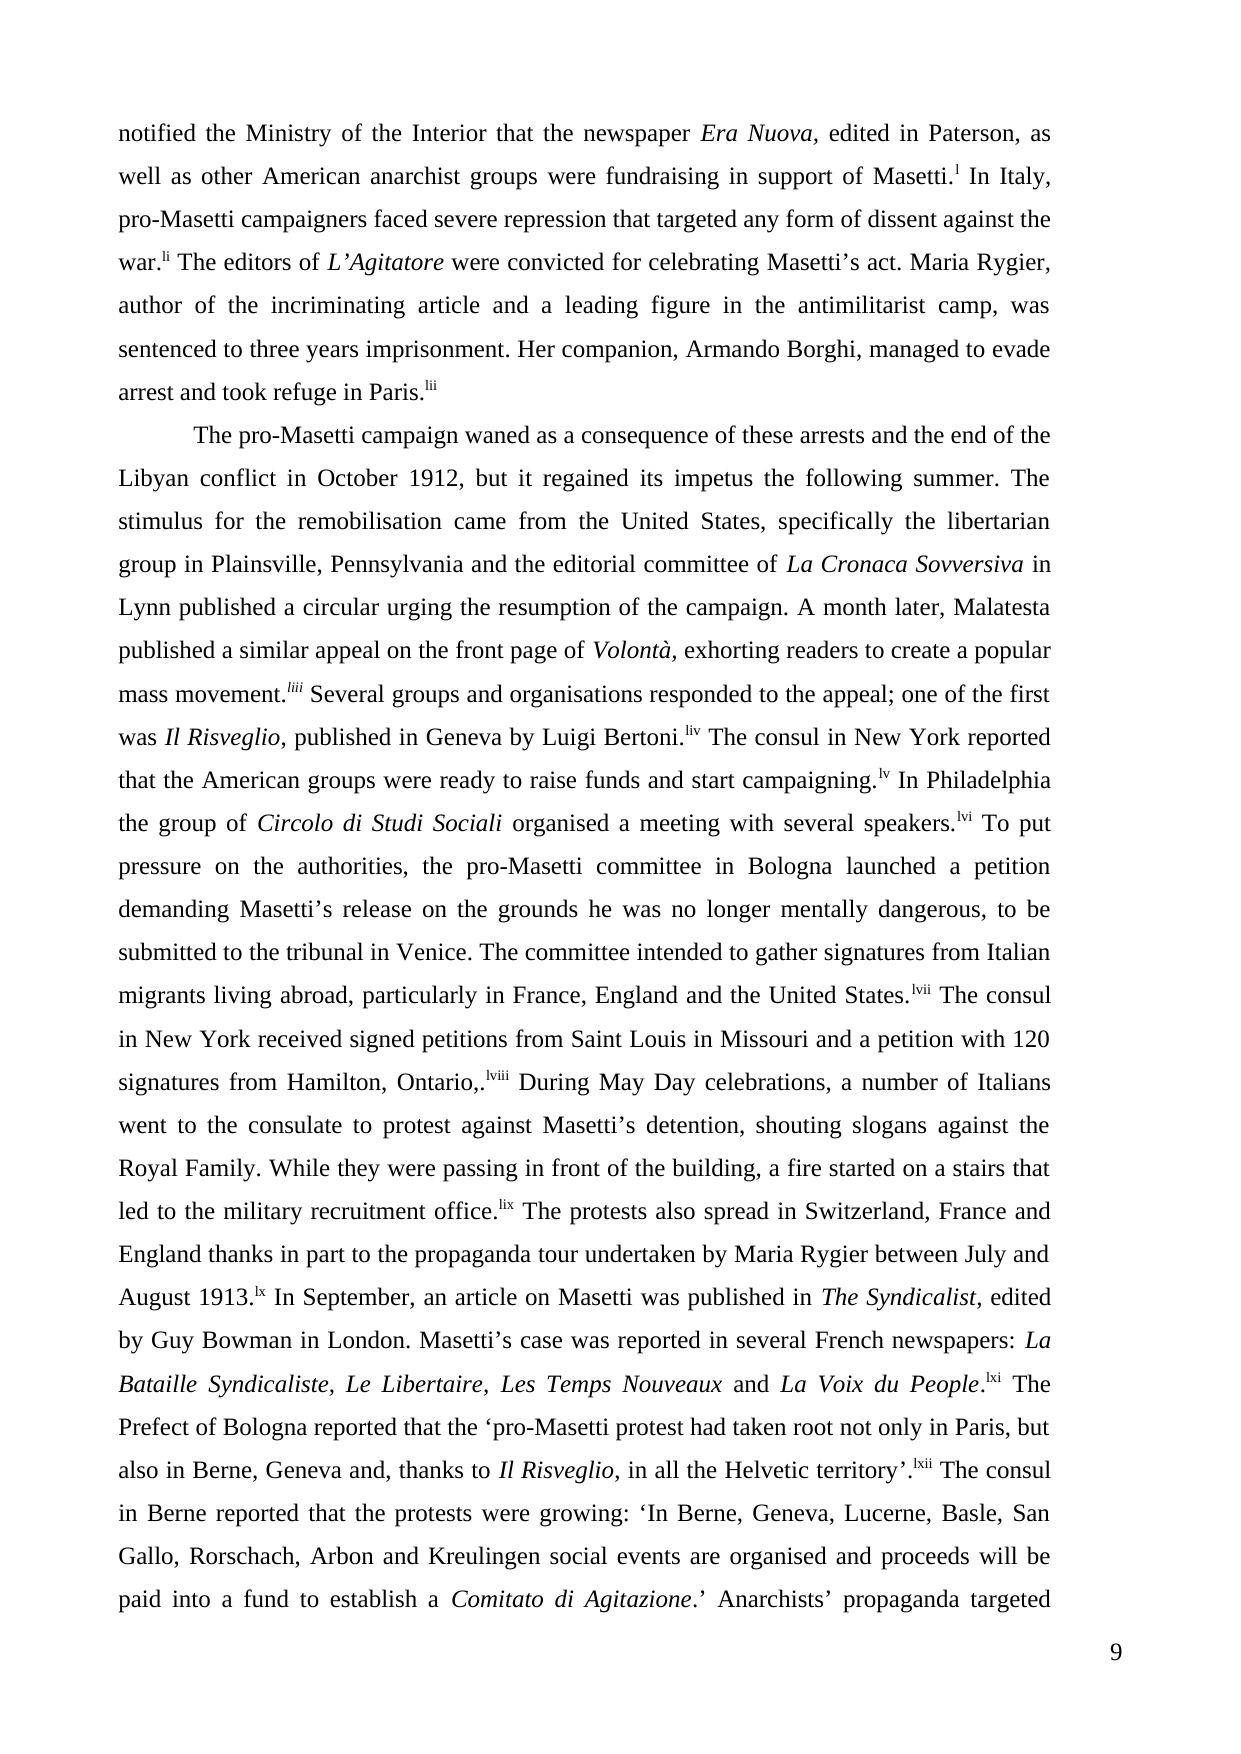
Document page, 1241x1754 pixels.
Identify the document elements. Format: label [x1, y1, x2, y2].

text [118, 118, 1051, 406]
text [118, 420, 1051, 1613]
